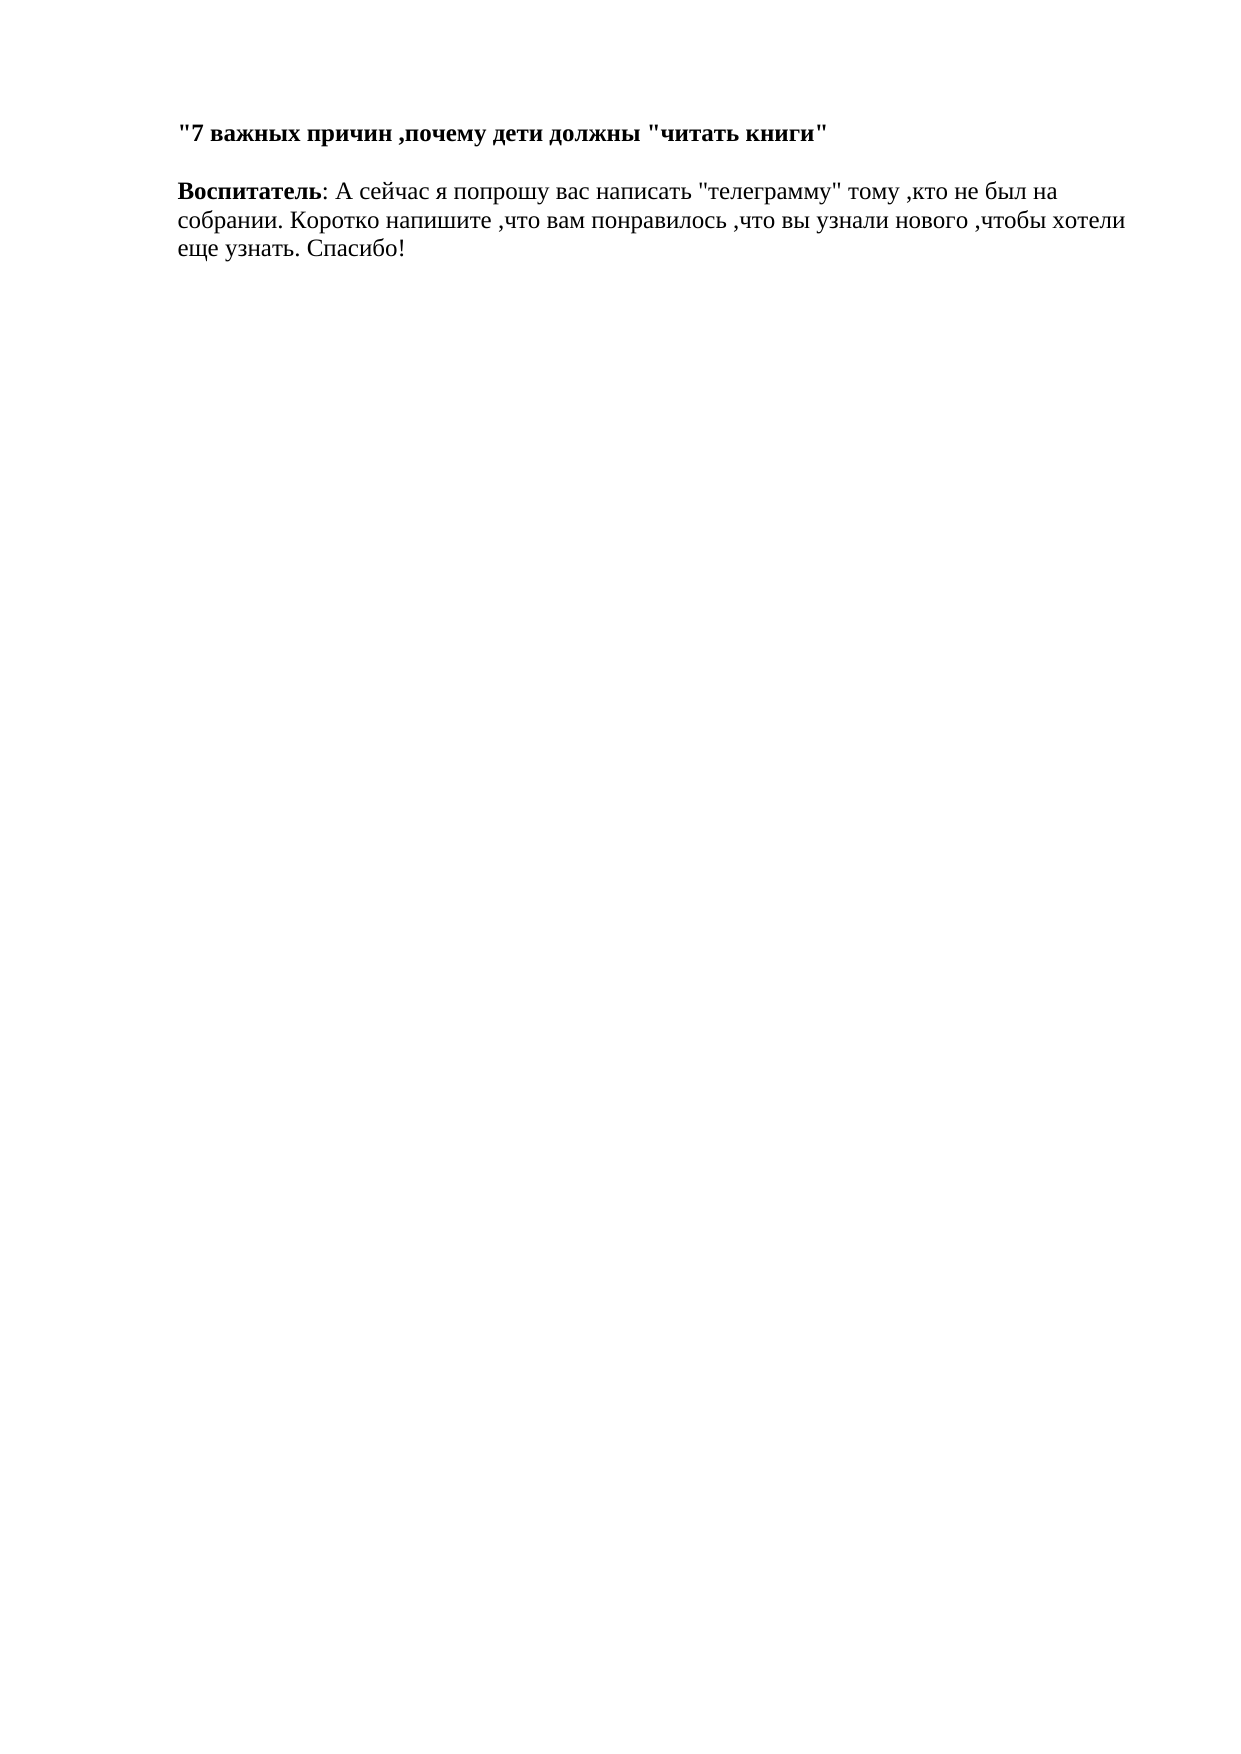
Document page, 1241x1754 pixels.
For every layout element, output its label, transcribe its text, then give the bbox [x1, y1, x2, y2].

text Воспитатель: А сейчас я попрошу вас написать "телеграмму" тому ,кто не был на собрании. Коротко напишите ,что вам понравилось ,что вы узнали нового ,чтобы хотели еще узнать. Спасибо! [177, 176, 1152, 262]
text "7 важных причин ,почему дети должны "читать книги" [177, 118, 1152, 147]
